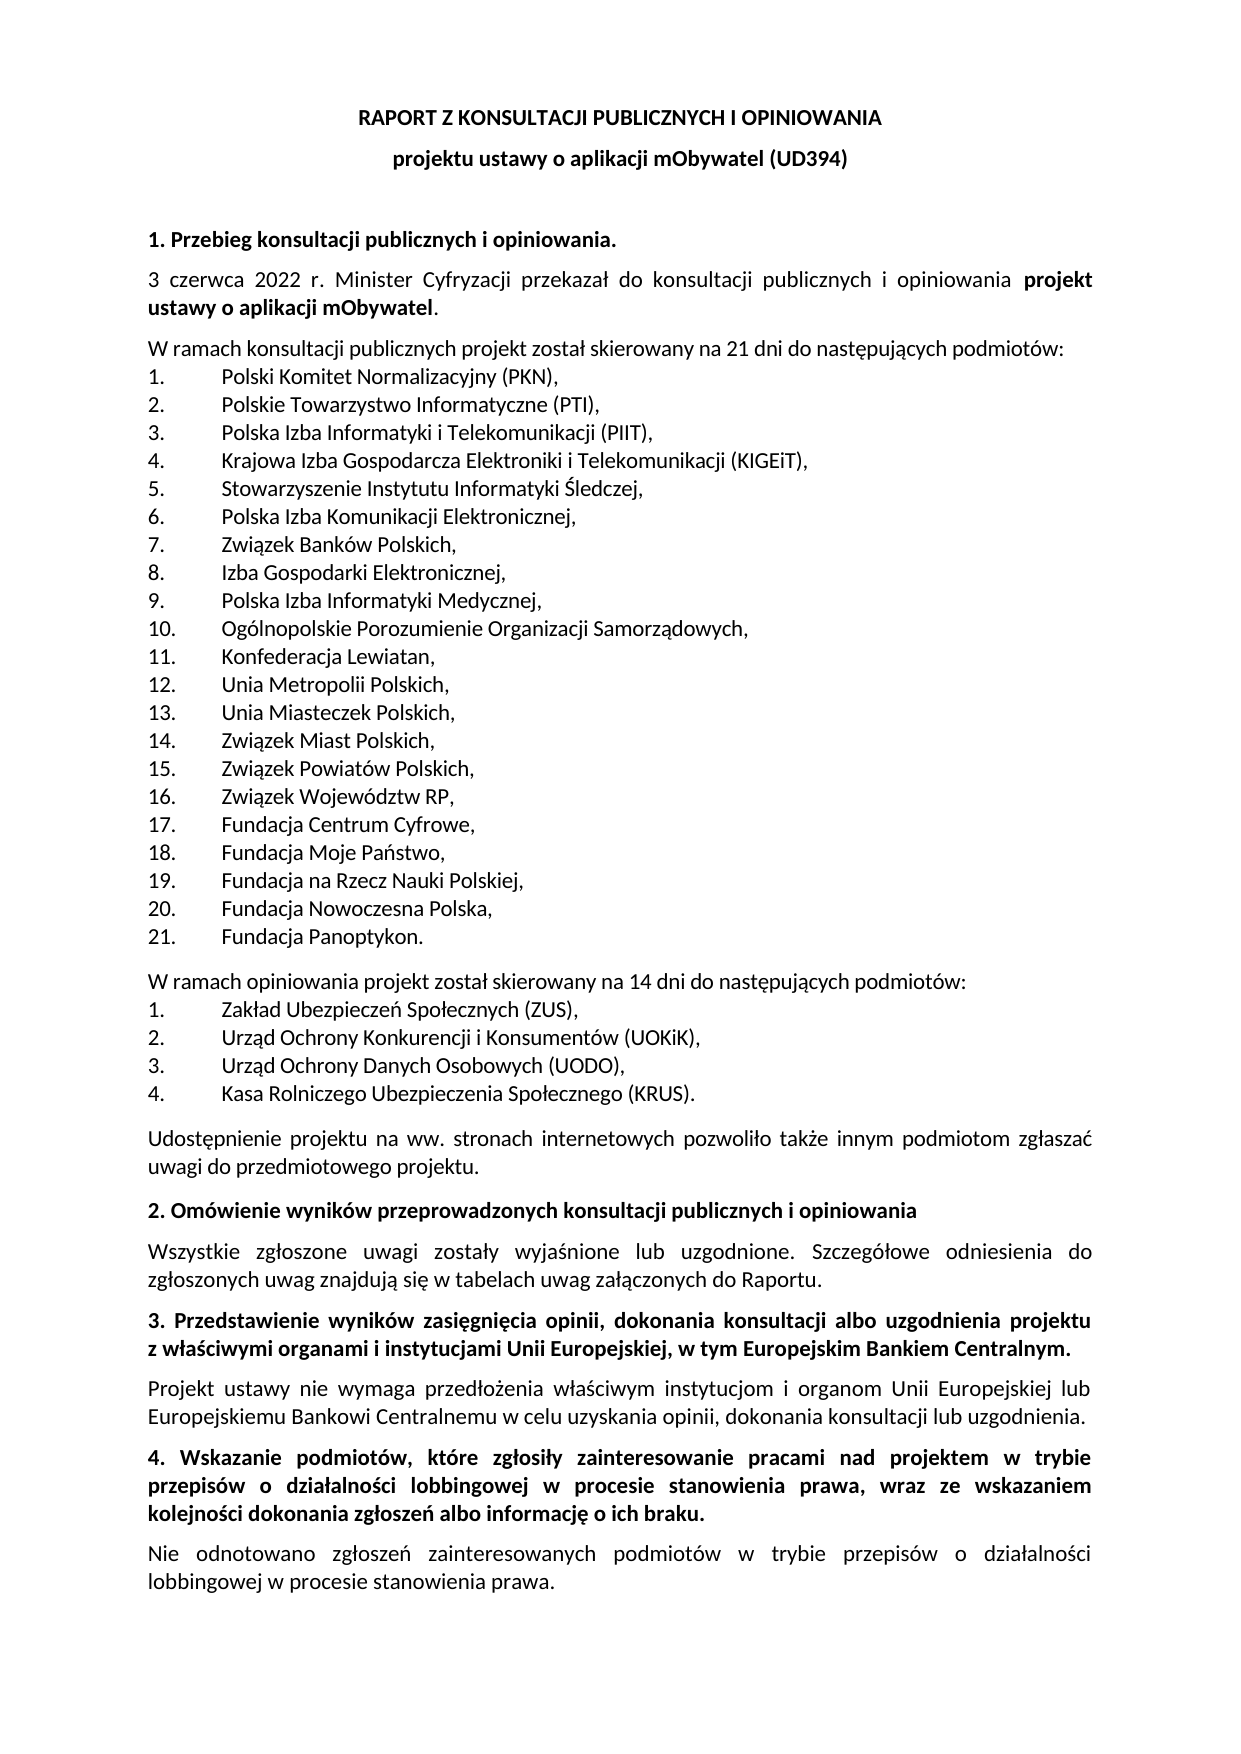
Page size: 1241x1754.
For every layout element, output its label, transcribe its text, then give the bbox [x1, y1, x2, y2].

text 1. Zakład Ubezpieczeń Społecznych (ZUS), [148, 995, 1093, 1023]
text 16. Związek Województw RP, [148, 782, 1093, 810]
text 11. Konfederacja Lewiatan, [148, 642, 1093, 670]
text 15. Związek Powiatów Polskich, [148, 754, 1093, 782]
text 3. Urząd Ochrony Danych Osobowych (UODO), [148, 1051, 1093, 1079]
text 3 czerwca 2022 r. Minister Cyfryzacji przekazał do konsultacji publicznych i opiniowania projekt ustawy o aplikacji mObywatel. [148, 266, 1093, 322]
text 13. Unia Miasteczek Polskich, [148, 698, 1093, 726]
text 1. Polski Komitet Normalizacyjny (PKN), [148, 362, 1093, 390]
text Projekt ustawy nie wymaga przedłożenia właściwym instytucjom i organom Unii Europejskiej lub Europejskiemu Bankowi Centralnemu w celu uzyskania opinii, dokonania konsultacji lub uzgodnienia. [148, 1374, 1093, 1430]
text 20. Fundacja Nowoczesna Polska, [148, 894, 1093, 922]
text Udostępnienie projektu na ww. stronach internetowych pozwoliło także innym podmiotom zgłaszać uwagi do przedmiotowego projektu. [148, 1124, 1093, 1180]
text 19. Fundacja na Rzecz Nauki Polskiej, [148, 866, 1093, 894]
text 3. Przedstawienie wyników zasięgnięcia opinii, dokonania konsultacji albo uzgodnienia projektu z właściwymi organami i instytucjami Unii Europejskiej, w tym Europejskim Bankiem Centralnym. [148, 1306, 1093, 1362]
text 18. Fundacja Moje Państwo, [148, 838, 1093, 866]
text 5. Stowarzyszenie Instytutu Informatyki Śledczej, [148, 474, 1093, 502]
text 1. Przebieg konsultacji publicznych i opiniowania. [148, 225, 1093, 253]
text W ramach opiniowania projekt został skierowany na 14 dni do następujących podmiotów: [148, 967, 1093, 995]
text 12. Unia Metropolii Polskich, [148, 670, 1093, 698]
text 2. Polskie Towarzystwo Informatyczne (PTI), [148, 390, 1093, 418]
text 2. Urząd Ochrony Konkurencji i Konsumentów (UOKiK), [148, 1023, 1093, 1051]
text 8. Izba Gospodarki Elektronicznej, [148, 558, 1093, 586]
text RAPORT Z KONSULTACJI PUBLICZNYCH I OPINIOWANIA [148, 103, 1093, 131]
text Nie odnotowano zgłoszeń zainteresowanych podmiotów w trybie przepisów o działalności lobbingowej w procesie stanowienia prawa. [148, 1539, 1093, 1595]
text 3. Polska Izba Informatyki i Telekomunikacji (PIIT), [148, 418, 1093, 446]
text 4. Wskazanie podmiotów, które zgłosiły zainteresowanie pracami nad projektem w trybie przepisów o działalności lobbingowej w procesie stanowienia prawa, wraz ze wskazaniem kolejności dokonania zgłoszeń albo informację o ich braku. [148, 1443, 1093, 1527]
text 4. Kasa Rolniczego Ubezpieczenia Społecznego (KRUS). [148, 1079, 1093, 1107]
text 9. Polska Izba Informatyki Medycznej, [148, 586, 1093, 614]
text 21. Fundacja Panoptykon. [148, 922, 1093, 951]
text 17. Fundacja Centrum Cyfrowe, [148, 810, 1093, 838]
text Wszystkie zgłoszone uwagi zostały wyjaśnione lub uzgodnione. Szczegółowe odniesienia do zgłoszonych uwag znajdują się w tabelach uwag załączonych do Raportu. [148, 1237, 1093, 1293]
text 14. Związek Miast Polskich, [148, 726, 1093, 754]
text 2. Omówienie wyników przeprowadzonych konsultacji publicznych i opiniowania [148, 1197, 1093, 1225]
text projektu ustawy o aplikacji mObywatel (UD394) [148, 144, 1093, 172]
text 7. Związek Banków Polskich, [148, 530, 1093, 558]
text W ramach konsultacji publicznych projekt został skierowany na 21 dni do następujących podmiotów: [148, 334, 1093, 362]
text 6. Polska Izba Komunikacji Elektronicznej, [148, 502, 1093, 530]
text 4. Krajowa Izba Gospodarcza Elektroniki i Telekomunikacji (KIGEiT), [148, 446, 1093, 474]
text 10. Ogólnopolskie Porozumienie Organizacji Samorządowych, [148, 614, 1093, 642]
